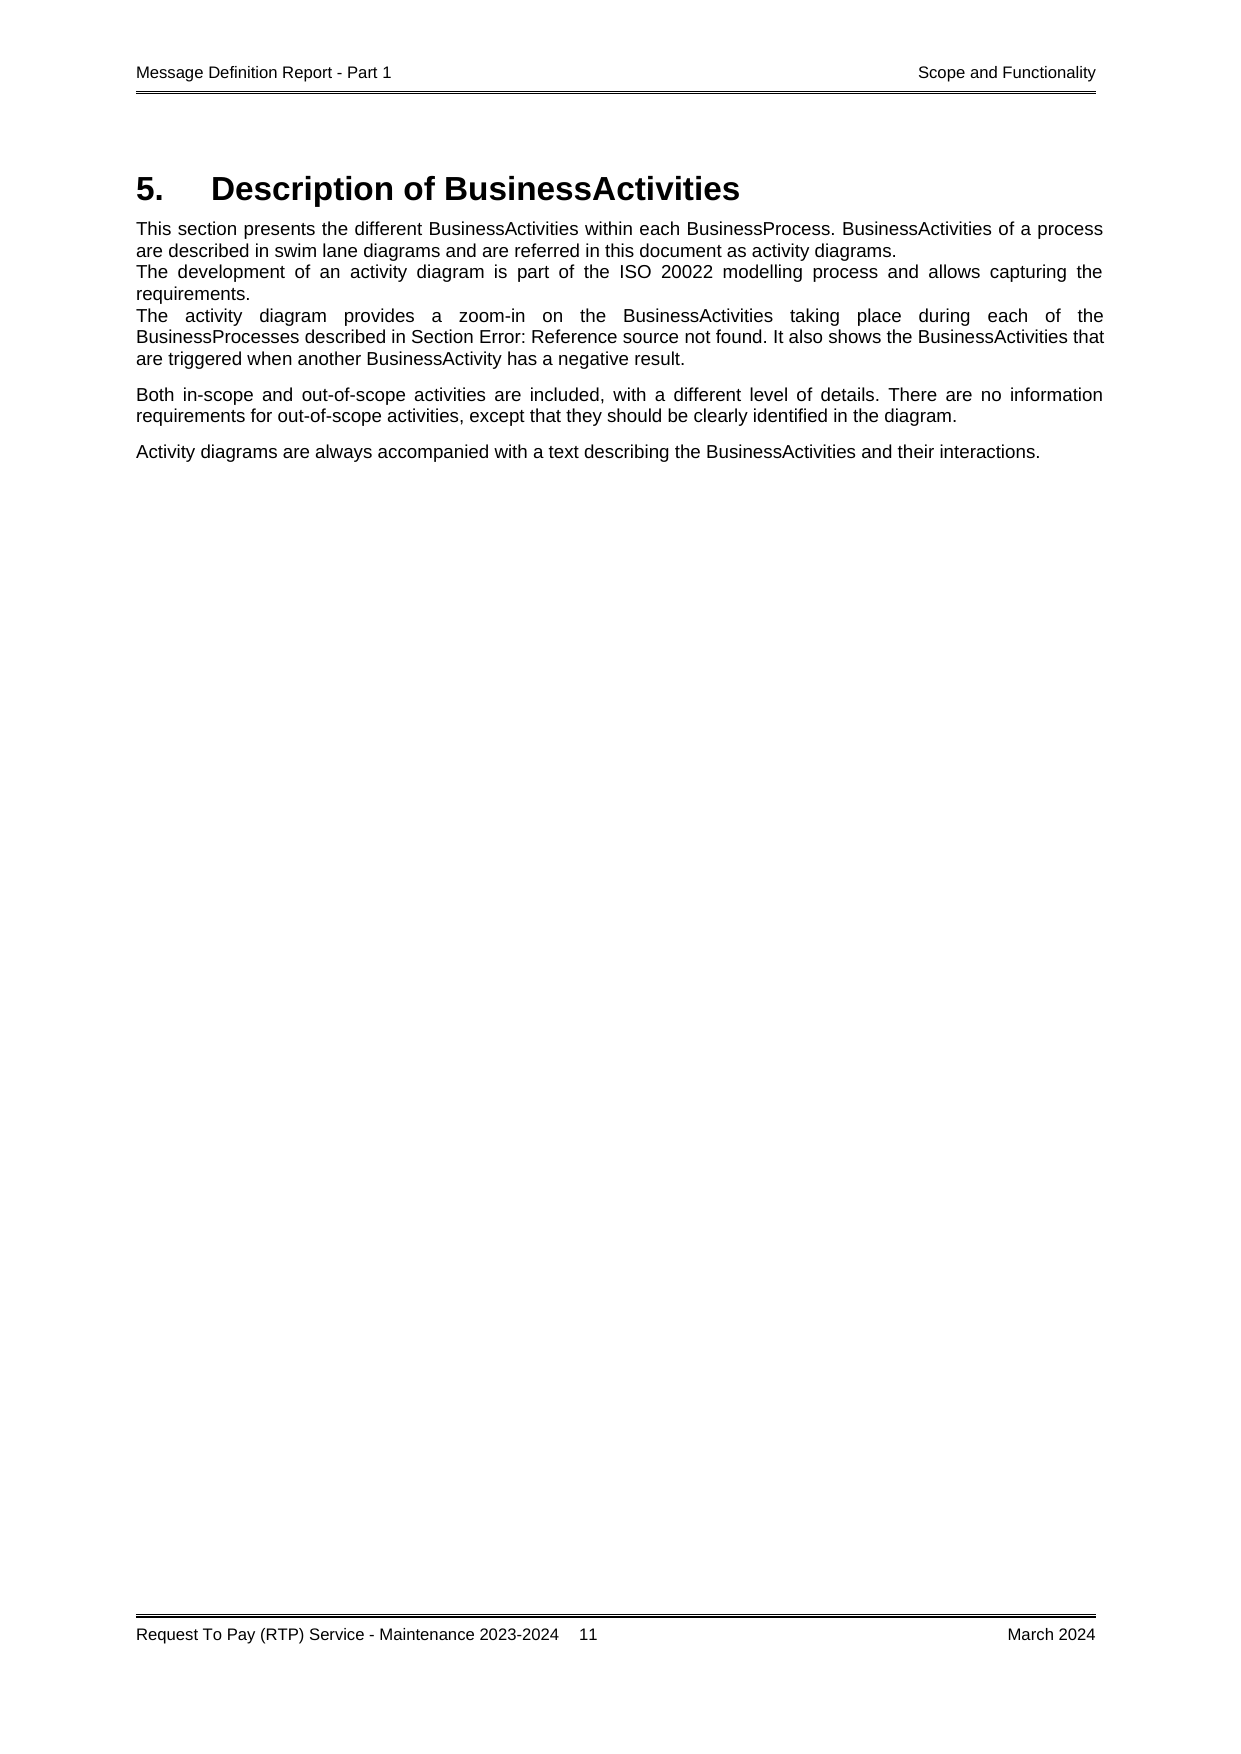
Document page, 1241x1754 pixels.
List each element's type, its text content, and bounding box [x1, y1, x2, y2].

text The development of an activity diagram is part of the ISO 20022 modelling process and allows capturing the requirements. [136, 261, 1104, 304]
subtitle Description of BusinessActivities [136, 169, 1104, 208]
text This section presents the different BusinessActivities within each BusinessProcess. BusinessActivities of a process are described in swim lane diagrams and are referred in this document as activity diagrams. [136, 218, 1104, 261]
text Both in-scope and out-of-scope activities are included, with a different level of details. There are no information requirements for out-of-scope activities, except that they should be clearly identified in the diagram. [136, 384, 1104, 427]
text The activity diagram provides a zoom-in on the BusinessActivities taking place during each of the BusinessProcesses described in Section 4. It also shows the BusinessActivities that are triggered when another BusinessActivity has a negative result. [136, 304, 1104, 369]
text Activity diagrams are always accompanied with a text describing the BusinessActivities and their interactions. [136, 441, 1104, 463]
